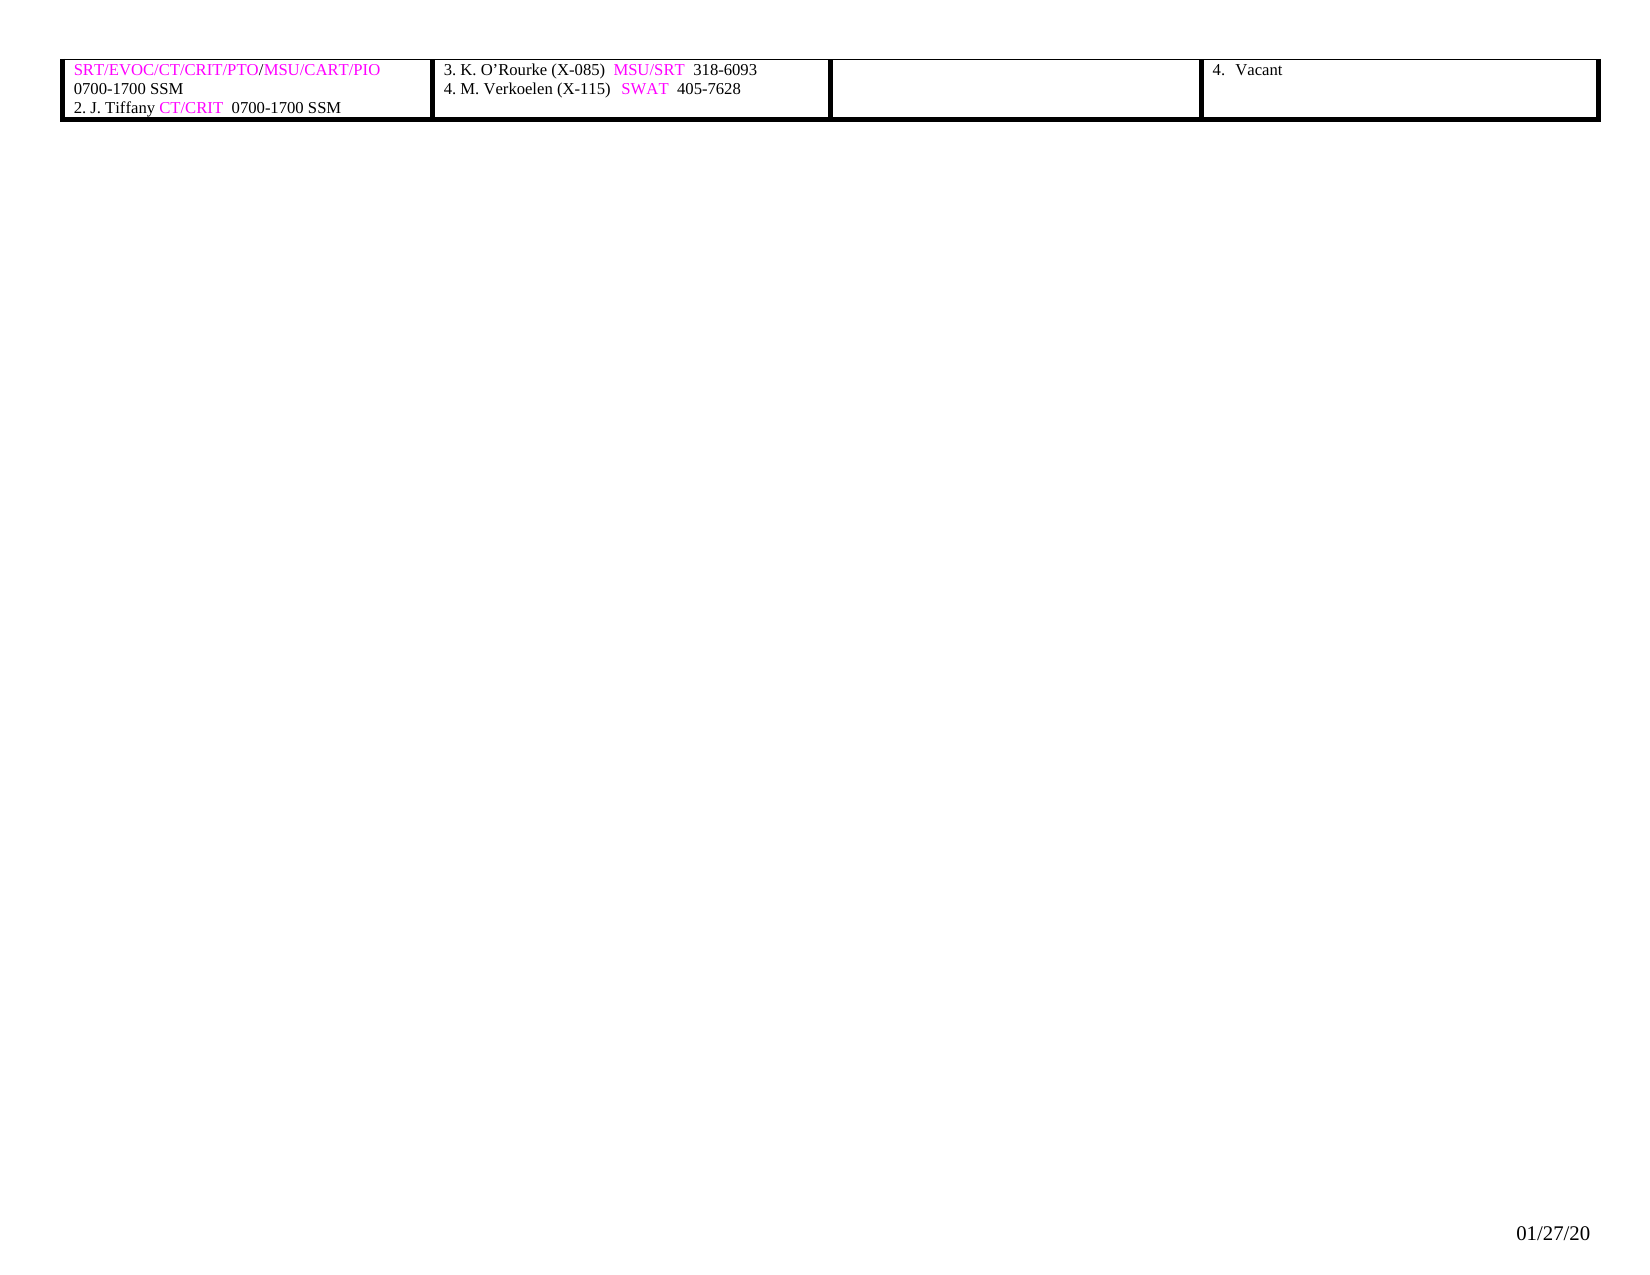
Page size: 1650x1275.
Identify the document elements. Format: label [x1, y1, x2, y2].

table_cell [65, 60, 430, 117]
table_cell [435, 60, 828, 117]
table_cell [1204, 60, 1596, 117]
table_cell [833, 60, 1199, 117]
